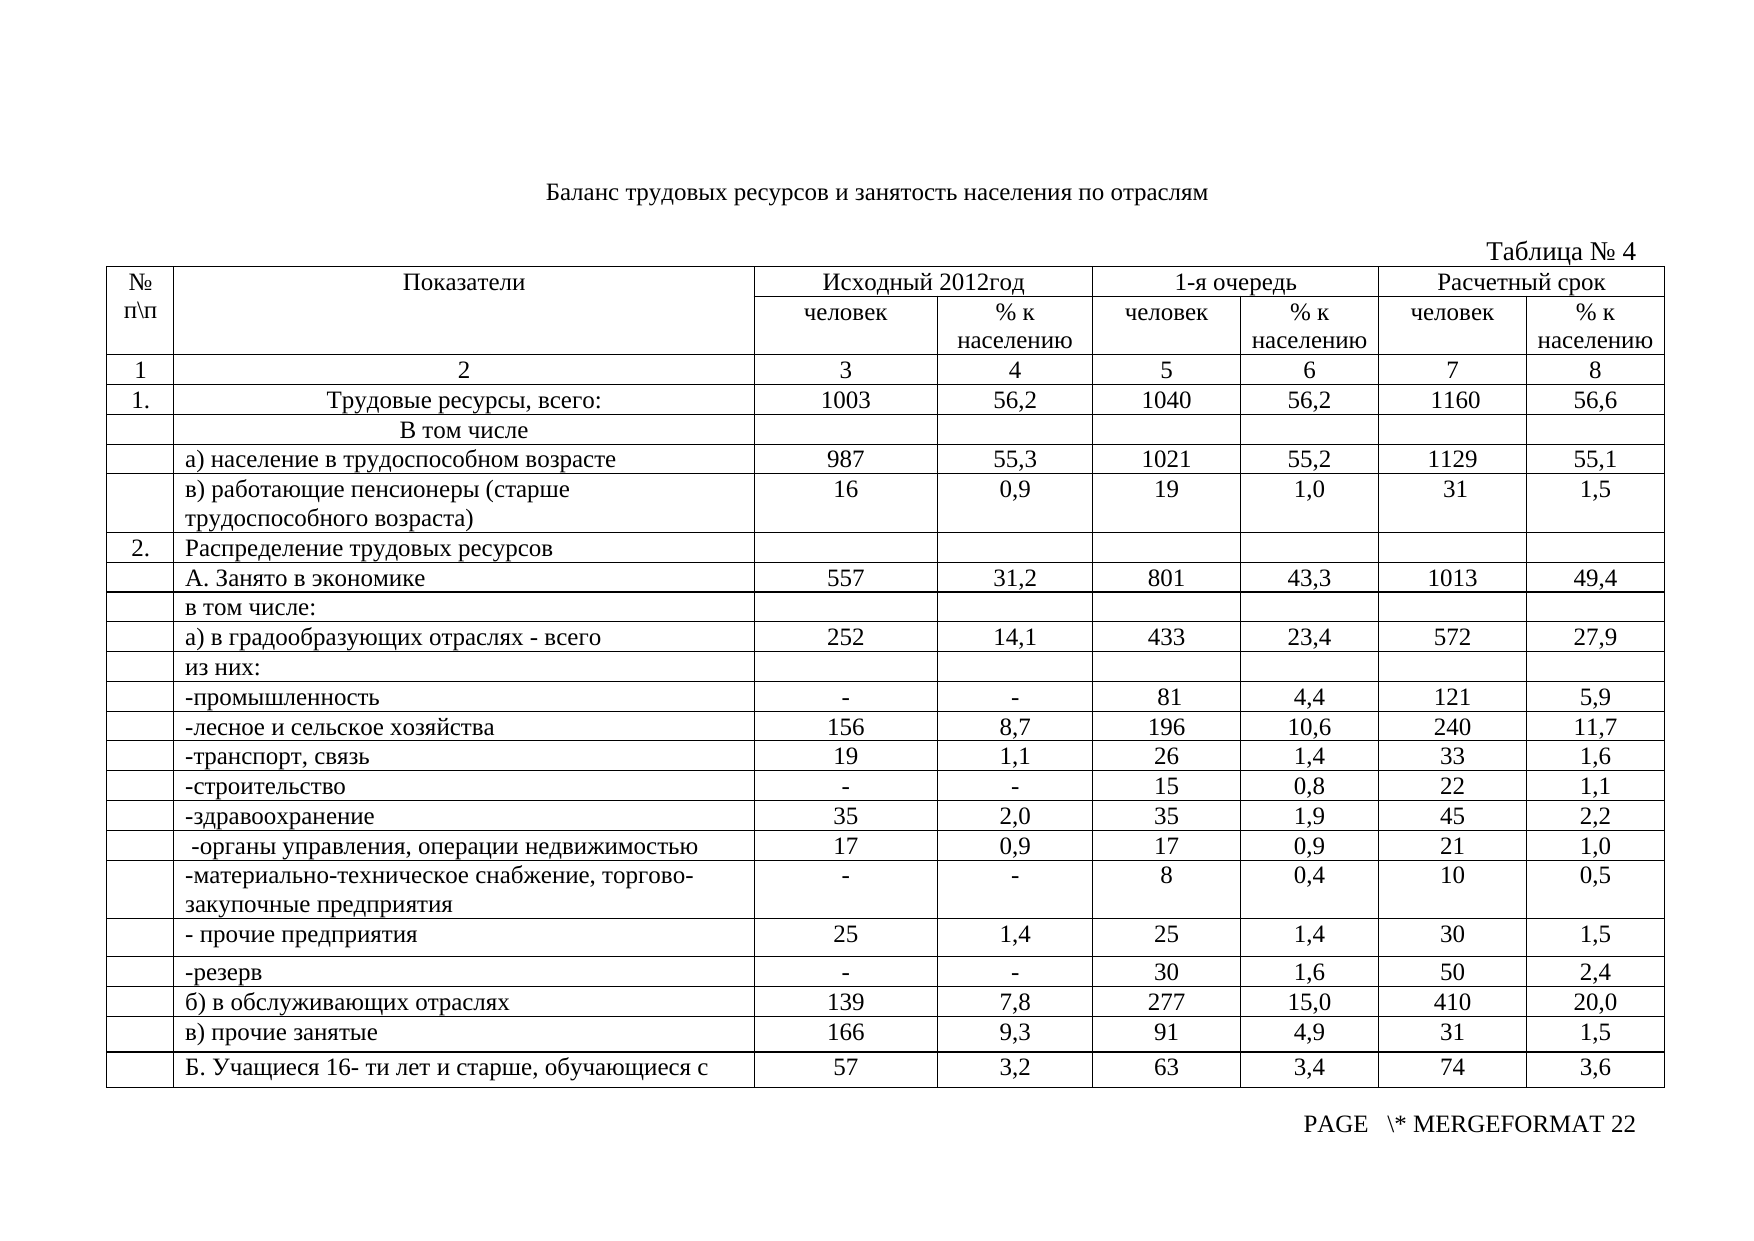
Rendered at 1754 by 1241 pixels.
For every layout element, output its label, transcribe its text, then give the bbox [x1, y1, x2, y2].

table_cell 31 [1379, 1017, 1526, 1051]
table_cell -промышленность [174, 682, 754, 711]
table_cell 7 [1379, 355, 1526, 384]
table_cell [1379, 533, 1526, 562]
table_cell [107, 1017, 173, 1051]
table_cell [107, 801, 173, 830]
table_cell 0,5 [1527, 861, 1664, 918]
table_cell 2,0 [938, 801, 1092, 830]
table_cell 56,2 [938, 385, 1092, 414]
table_cell 4 [938, 355, 1092, 384]
table_cell [938, 593, 1092, 621]
table_cell 4,4 [1241, 682, 1378, 711]
table_cell 0,8 [1241, 771, 1378, 800]
table_cell [107, 712, 173, 740]
table_cell [1093, 593, 1240, 621]
table_cell 801 [1093, 563, 1240, 591]
table_cell - [938, 957, 1092, 986]
table_cell 11,7 [1527, 712, 1664, 740]
table_cell 987 [755, 445, 937, 473]
table_cell 1,1 [938, 741, 1092, 770]
table_cell а) население в трудоспособном возрасте [174, 445, 754, 473]
table_cell [1241, 415, 1378, 443]
table_cell 1,4 [1241, 741, 1378, 770]
table_cell человек [1379, 297, 1526, 354]
table_cell 6 [1241, 355, 1378, 384]
table_cell 196 [1093, 712, 1240, 740]
table_cell 557 [755, 563, 937, 591]
table_cell 2,2 [1527, 801, 1664, 830]
table_cell 5 [1093, 355, 1240, 384]
table_cell [755, 652, 937, 681]
table_cell б) в обслуживающих отраслях [174, 987, 754, 1016]
table_cell 45 [1379, 801, 1526, 830]
table_cell [107, 593, 173, 621]
table_cell 7,8 [938, 987, 1092, 1016]
table_cell 1021 [1093, 445, 1240, 473]
table_cell 31 [1379, 474, 1526, 532]
table_cell 121 [1379, 682, 1526, 711]
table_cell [174, 1053, 754, 1087]
table_cell 26 [1093, 741, 1240, 770]
table_cell -строительство [174, 771, 754, 800]
table_cell 10,6 [1241, 712, 1378, 740]
table_cell % к населению [1527, 297, 1664, 354]
table_cell 1,6 [1241, 957, 1378, 986]
table_cell [107, 1053, 173, 1087]
table_cell [1527, 652, 1664, 681]
table_cell 50 [1379, 957, 1526, 986]
table_cell [1379, 652, 1526, 681]
table_cell 30 [1379, 919, 1526, 956]
table_cell 49,4 [1527, 563, 1664, 591]
table_cell 81 [1093, 682, 1240, 711]
table_cell -здравоохранение [174, 801, 754, 830]
table_cell [938, 533, 1092, 562]
table_cell 55,3 [938, 445, 1092, 473]
table_cell 156 [755, 712, 937, 740]
table_cell 0,9 [938, 831, 1092, 859]
table_cell - [755, 682, 937, 711]
table_cell [107, 563, 173, 591]
table_cell 4,9 [1241, 1017, 1378, 1051]
table_cell 9,3 [938, 1017, 1092, 1051]
table_cell - [755, 771, 937, 800]
table_cell В том числе [174, 415, 754, 443]
table_cell 1,4 [1241, 919, 1378, 956]
table_cell человек [755, 297, 937, 354]
table_cell 16 [755, 474, 937, 532]
table_cell [1379, 415, 1526, 443]
table_cell % к населению [1241, 297, 1378, 354]
table_cell в) работающие пенсионеры (старше трудоспособного возраста) [174, 474, 754, 532]
table_cell 1013 [1379, 563, 1526, 591]
text Баланс трудовых ресурсов и занятость населения по отраслям [118, 177, 1636, 206]
table_cell - [755, 861, 937, 918]
table_cell 8 [1093, 861, 1240, 918]
table_cell 3,4 [1241, 1053, 1378, 1087]
table_cell Трудовые ресурсы, всего: [174, 385, 754, 414]
table_cell 43,3 [1241, 563, 1378, 591]
table_cell А. Занято в экономике [174, 563, 754, 591]
table_cell 63 [1093, 1053, 1240, 1087]
table_cell 33 [1379, 741, 1526, 770]
table_cell 1,5 [1527, 474, 1664, 532]
table_cell [107, 831, 173, 859]
table_cell 19 [1093, 474, 1240, 532]
table_cell 55,2 [1241, 445, 1378, 473]
table_cell 2,4 [1527, 957, 1664, 986]
table_cell [107, 741, 173, 770]
table_cell 1040 [1093, 385, 1240, 414]
table_cell [1093, 415, 1240, 443]
table_cell [755, 593, 937, 621]
table_cell 0,9 [1241, 831, 1378, 859]
table_cell 1160 [1379, 385, 1526, 414]
table_cell 0,9 [938, 474, 1092, 532]
table_cell 57 [755, 1053, 937, 1087]
table_cell [107, 987, 173, 1016]
table_cell 0,4 [1241, 861, 1378, 918]
table_cell [1241, 533, 1378, 562]
table_cell [107, 682, 173, 711]
table_cell [107, 622, 173, 651]
table_cell [107, 861, 173, 918]
table_cell 27,9 [1527, 622, 1664, 651]
table_cell 252 [755, 622, 937, 651]
table_header 1-я очередь [1093, 267, 1378, 296]
table_cell [107, 957, 173, 986]
table_header Показатели [174, 267, 754, 354]
table_cell [755, 415, 937, 443]
table_cell 1,1 [1527, 771, 1664, 800]
table_header Расчетный срок [1379, 267, 1664, 296]
table_cell [1527, 533, 1664, 562]
table_cell -резерв [174, 957, 754, 986]
table_cell 1003 [755, 385, 937, 414]
table_cell 56,6 [1527, 385, 1664, 414]
table_cell % к населению [938, 297, 1092, 354]
table_cell - [938, 771, 1092, 800]
table_cell 1. [107, 385, 173, 414]
table_cell [1527, 415, 1664, 443]
table_cell 15,0 [1241, 987, 1378, 1016]
table_cell -транспорт, связь [174, 741, 754, 770]
table_cell -материально-техническое снабжение, торгово-закупочные предприятия [174, 861, 754, 918]
table_cell 277 [1093, 987, 1240, 1016]
table_cell 1,6 [1527, 741, 1664, 770]
table_cell 20,0 [1527, 987, 1664, 1016]
table_cell [107, 445, 173, 473]
table_cell 1,5 [1527, 1017, 1664, 1051]
table_cell 91 [1093, 1017, 1240, 1051]
table_cell 35 [755, 801, 937, 830]
table_cell Распределение трудовых ресурсов [174, 533, 754, 562]
table_cell 5,9 [1527, 682, 1664, 711]
table_cell [938, 415, 1092, 443]
table_cell 139 [755, 987, 937, 1016]
table_cell [107, 474, 173, 532]
table_cell 1,4 [938, 919, 1092, 956]
table_cell 3,2 [938, 1053, 1092, 1087]
table_cell в) прочие занятые [174, 1017, 754, 1051]
table_cell 166 [755, 1017, 937, 1051]
table_cell 10 [1379, 861, 1526, 918]
table_header № п\п [107, 267, 173, 354]
table_cell 31,2 [938, 563, 1092, 591]
table_cell - [938, 682, 1092, 711]
table_cell 17 [755, 831, 937, 859]
table_cell 56,2 [1241, 385, 1378, 414]
table_cell 8 [1527, 355, 1664, 384]
table_cell [107, 919, 173, 956]
table_cell 240 [1379, 712, 1526, 740]
table_cell 1,0 [1241, 474, 1378, 532]
table_cell а) в градообразующих отраслях - всего [174, 622, 754, 651]
table_cell 433 [1093, 622, 1240, 651]
table_cell -лесное и сельское хозяйства [174, 712, 754, 740]
table_cell 25 [1093, 919, 1240, 956]
table_cell 2. [107, 533, 173, 562]
table_cell [1093, 652, 1240, 681]
table_cell 1,5 [1527, 919, 1664, 956]
table_cell 25 [755, 919, 937, 956]
table_cell [107, 415, 173, 443]
table_cell 23,4 [1241, 622, 1378, 651]
table_cell 22 [1379, 771, 1526, 800]
table_cell 35 [1093, 801, 1240, 830]
table_cell 30 [1093, 957, 1240, 986]
table_cell 15 [1093, 771, 1240, 800]
table_cell [107, 771, 173, 800]
table_cell [1093, 533, 1240, 562]
table_cell [938, 652, 1092, 681]
table_cell - прочие предприятия [174, 919, 754, 956]
table_cell 410 [1379, 987, 1526, 1016]
table_cell 3,6 [1527, 1053, 1664, 1087]
table_cell из них: [174, 652, 754, 681]
table_cell 3 [755, 355, 937, 384]
table_cell [107, 652, 173, 681]
table_cell 1129 [1379, 445, 1526, 473]
table_cell 1 [107, 355, 173, 384]
table_cell 14,1 [938, 622, 1092, 651]
table_header Исходный 2012год [755, 267, 1092, 296]
table_cell [1241, 652, 1378, 681]
table_cell - [755, 957, 937, 986]
table_cell человек [1093, 297, 1240, 354]
table_cell 19 [755, 741, 937, 770]
table_cell 1,9 [1241, 801, 1378, 830]
table_cell [1241, 593, 1378, 621]
text Таблица № 4 [118, 235, 1636, 266]
table_cell в том числе: [174, 593, 754, 621]
table_cell 2 [174, 355, 754, 384]
table_cell 8,7 [938, 712, 1092, 740]
table_cell 55,1 [1527, 445, 1664, 473]
table_cell [1379, 593, 1526, 621]
table_cell 74 [1379, 1053, 1526, 1087]
table_cell 572 [1379, 622, 1526, 651]
table_cell -органы управления, операции недвижимостью [174, 831, 754, 859]
table_cell [1527, 593, 1664, 621]
table_cell - [938, 861, 1092, 918]
table_cell 21 [1379, 831, 1526, 859]
table_cell 1,0 [1527, 831, 1664, 859]
table_cell [755, 533, 937, 562]
table_cell 17 [1093, 831, 1240, 859]
